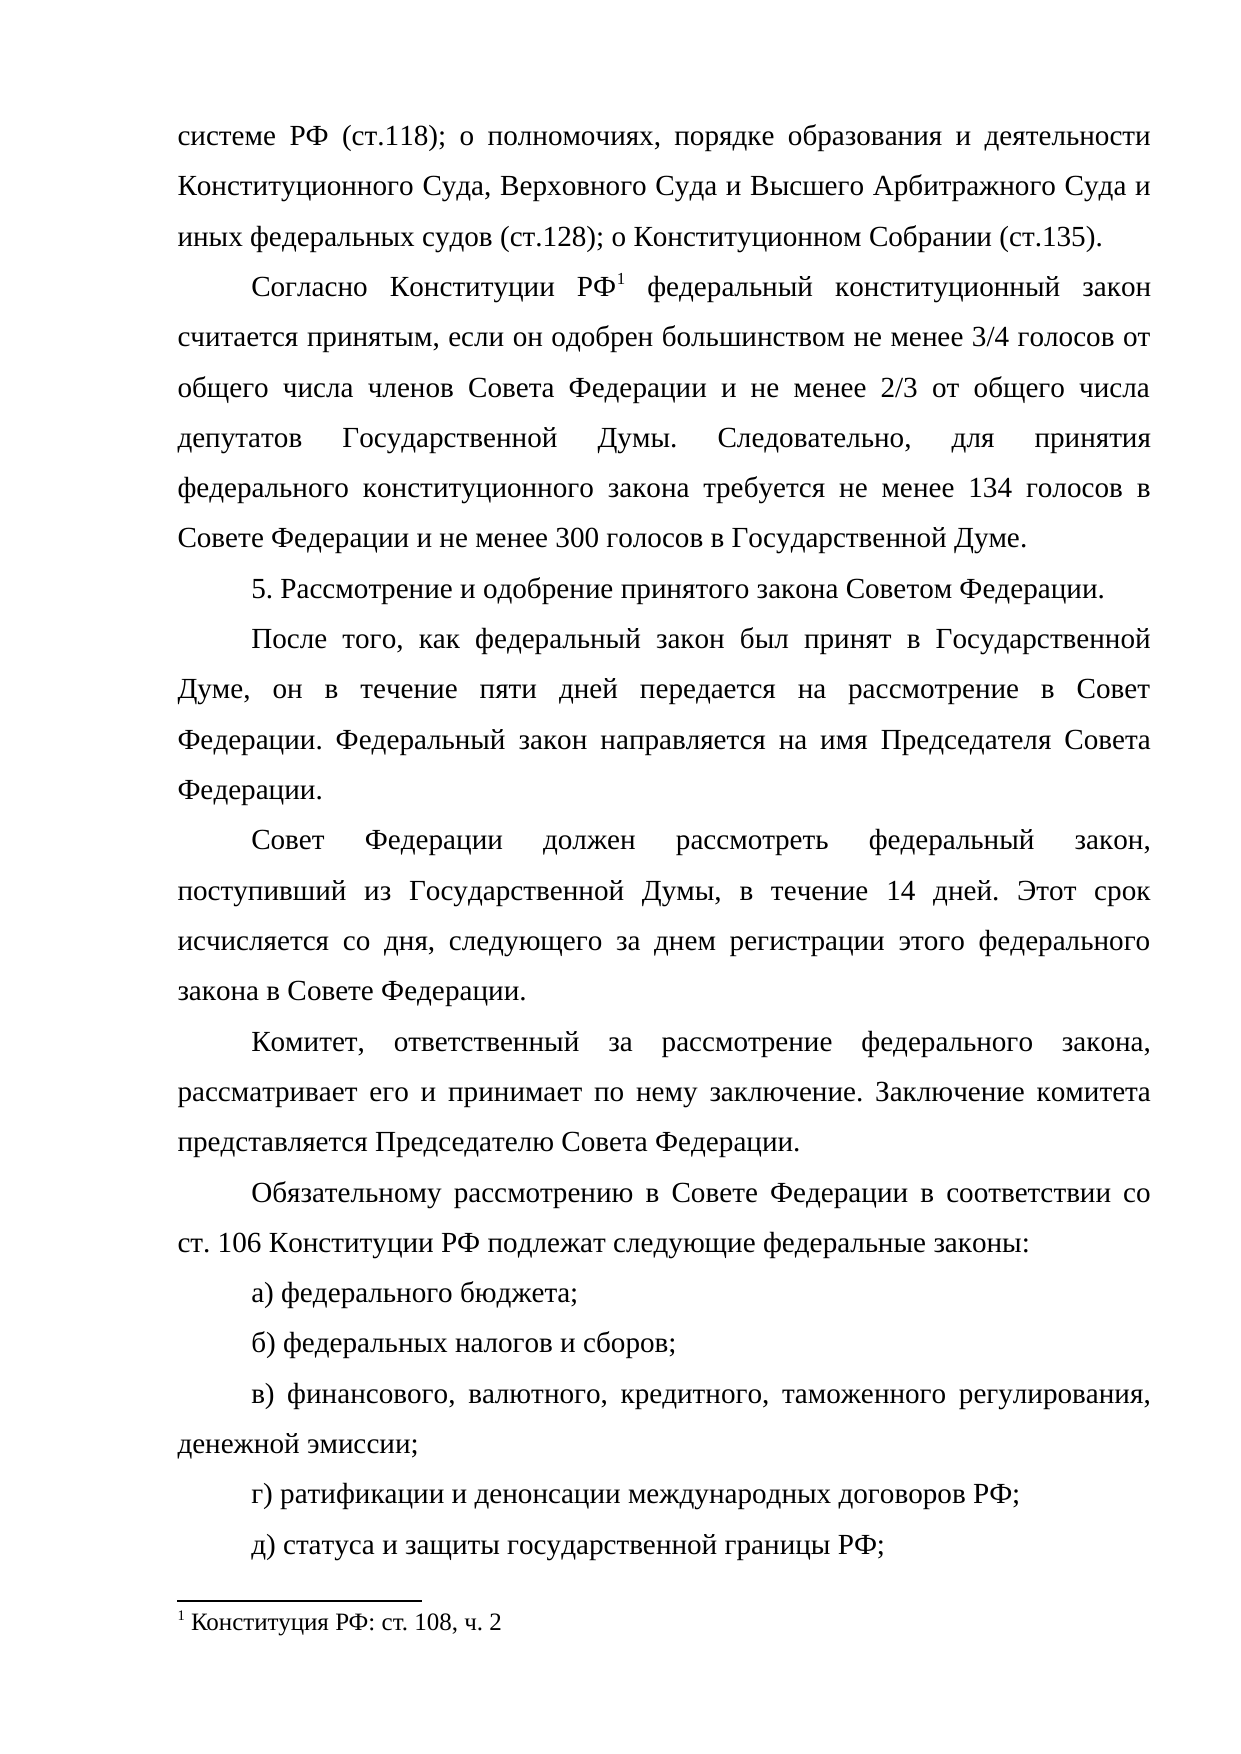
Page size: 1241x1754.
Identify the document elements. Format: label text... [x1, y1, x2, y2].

text г) ратификации и денонсации международных договоров РФ; [177, 1477, 1152, 1510]
text После того, как федеральный закон был принят в Государственной Думе, он в течение пяти дней передается на рассмотрение в Совет Федерации. Федеральный закон направляется на имя Председателя Совета Федерации. [177, 621, 1152, 806]
text Согласно Конституции РФ федеральный конституционный закон считается принятым, если он одобрен большинством не менее 3/4 голосов от общего числа членов Совета Федерации и не менее 2/3 от общего числа депутатов Государственной Думы. Следовательно, для принятия федерального конституционного закона требуется не менее 134 голосов в Совете Федерации и не менее 300 голосов в Государственной Думе. [177, 269, 1152, 554]
text в) финансового, валютного, кредитного, таможенного регулирования, денежной эмиссии; [177, 1376, 1152, 1460]
text д) статуса и защиты государственной границы РФ; [177, 1527, 1152, 1560]
text Комитет, ответственный за рассмотрение федерального закона, рассматривает его и принимает по нему заключение. Заключение комитета представляется Председателю Совета Федерации. [177, 1024, 1152, 1158]
text Обязательному рассмотрению в Совете Федерации в соответствии со ст. 106 Конституции РФ подлежат следующие федеральные законы: [177, 1175, 1152, 1258]
text Совет Федерации должен рассмотреть федеральный закон, поступивший из Государственной Думы, в течение 14 дней. Этот срок исчисляется со дня, следующего за днем регистрации этого федерального закона в Совете Федерации. [177, 822, 1152, 1007]
text б) федеральных налогов и сборов; [177, 1326, 1152, 1359]
text 5. Рассмотрение и одобрение принятого закона Советом Федерации. [177, 571, 1152, 604]
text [177, 118, 1152, 252]
text а) федерального бюджета; [177, 1275, 1152, 1309]
